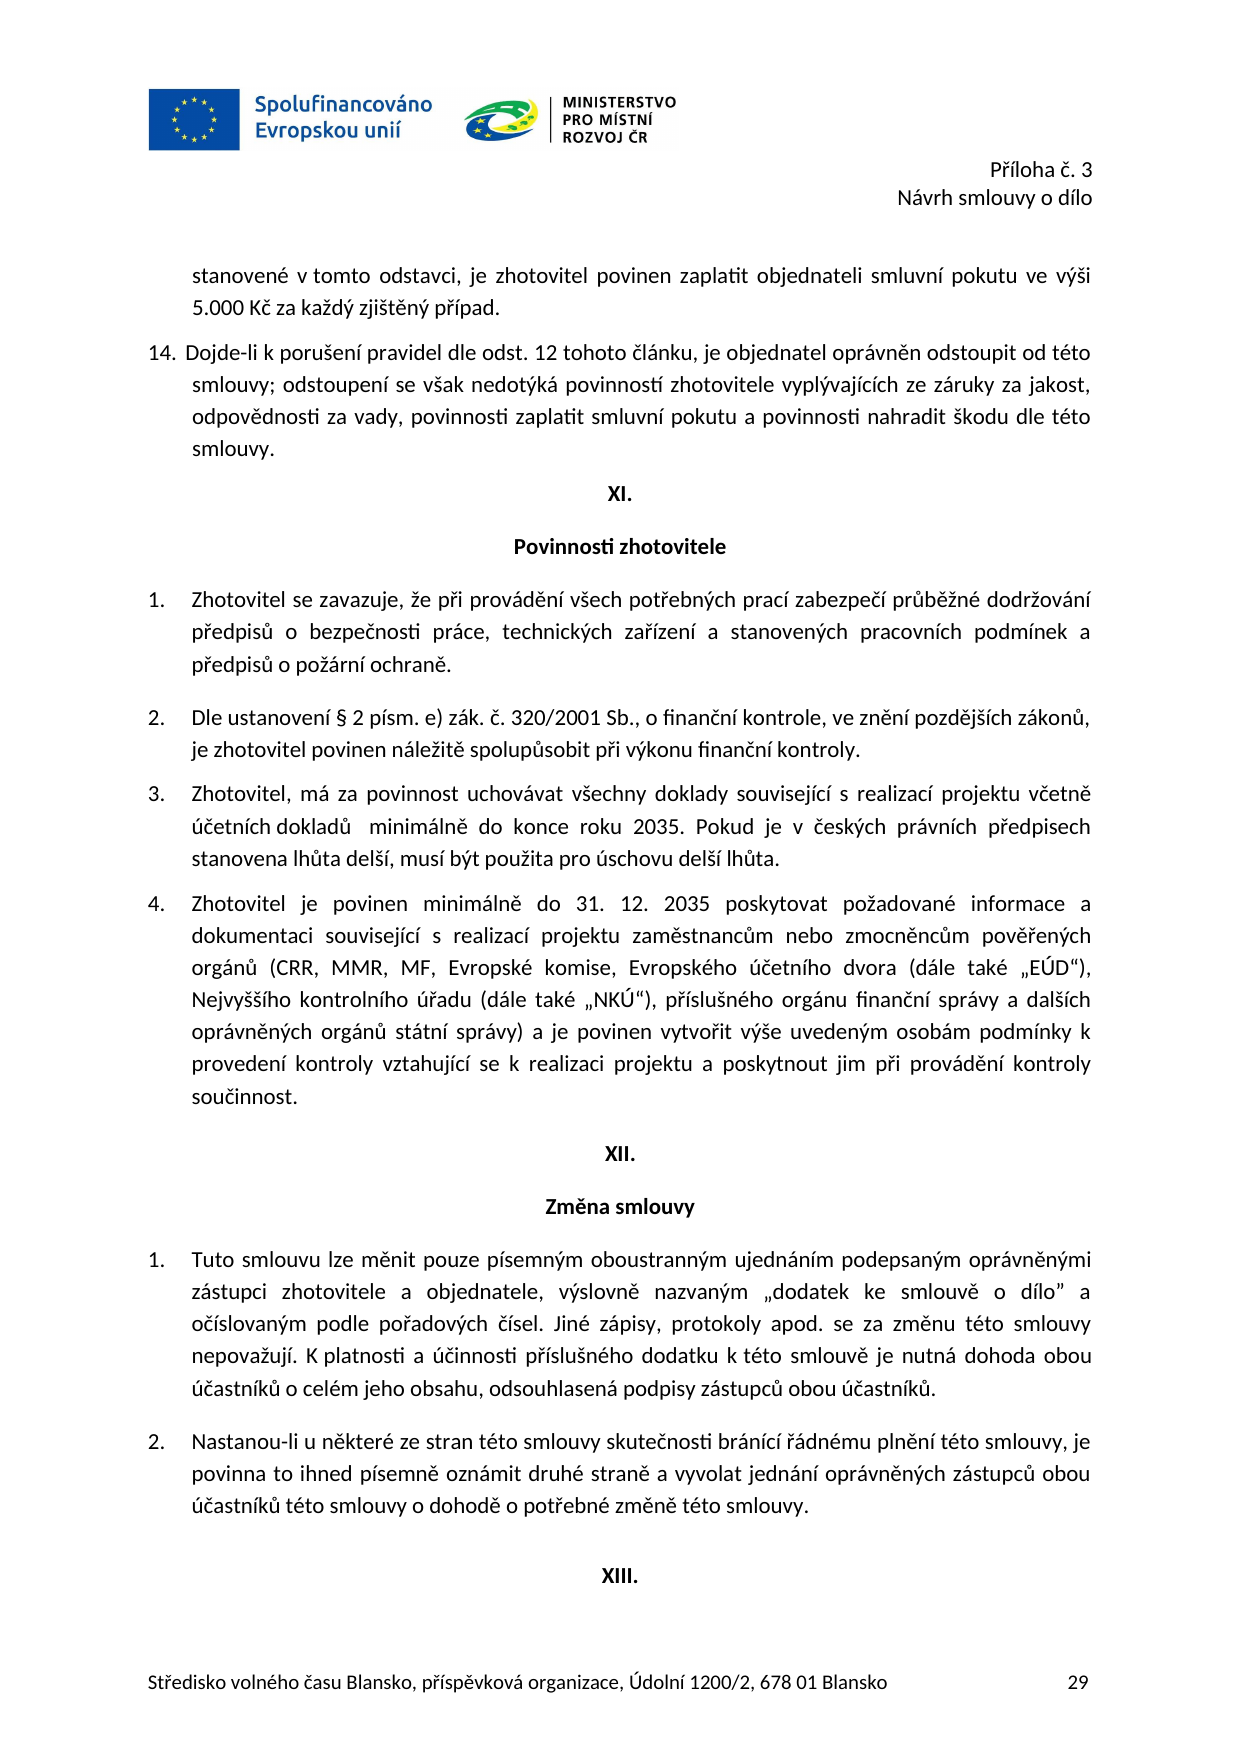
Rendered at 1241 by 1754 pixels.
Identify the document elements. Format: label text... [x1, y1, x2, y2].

text XIII. [148, 1561, 1093, 1589]
text 1. Zhotovitel se zavazuje, že při provádění všech potřebných prací zabezpečí průběžné dodržování předpisů o bezpečnosti práce, technických zařízení a stanovených pracovních podmínek a předpisů o požární ochraně. [148, 585, 1093, 678]
text 3. Zhotovitel, má za povinnost uchovávat všechny doklady související s realizací projektu včetně účetních dokladů minimálně do konce roku 2035. Pokud je v českých právních předpisech stanovena lhůta delší, musí být použita pro úschovu delší lhůta. [148, 779, 1093, 872]
text 2. Nastanou-li u některé ze stran této smlouvy skutečnosti bránící řádnému plnění této smlouvy, je povinna to ihned písemně oznámit druhé straně a vyvolat jednání oprávněných zástupců obou účastníků této smlouvy o dohodě o potřebné změně této smlouvy. [148, 1427, 1093, 1519]
list Dojde-li k porušení pravidel dle odst. 12 tohoto článku, je objednatel oprávněn odstoupit od této smlouvy; odstoupení se však nedotýká povinností zhotovitele vyplývajících ze záruky za jakost, odpovědnosti za vady, povinnosti zaplatit smluvní pokutu a povinnosti nahradit škodu dle této smlouvy. [148, 338, 1093, 463]
text XI. [148, 479, 1093, 507]
text 2. Dle ustanovení § 2 písm. e) zák. č. 320/2001 Sb., o finanční kontrole, ve znění pozdějších zákonů, je zhotovitel povinen náležitě spolupůsobit při výkonu finanční kontroly. [148, 703, 1093, 763]
text XII. [148, 1139, 1093, 1167]
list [148, 261, 1093, 321]
text Změna smlouvy [148, 1192, 1093, 1220]
text 1. Tuto smlouvu lze měnit pouze písemným oboustranným ujednáním podepsaným oprávněnými zástupci zhotovitele a objednatele, výslovně nazvaným „dodatek ke smlouvě o dílo” a očíslovaným podle pořadových čísel. Jiné zápisy, protokoly apod. se za změnu této smlouvy nepovažují. K platnosti a účinnosti příslušného dodatku k této smlouvě je nutná dohoda obou účastníků o celém jeho obsahu, odsouhlasená podpisy zástupců obou účastníků. [148, 1245, 1093, 1402]
text 4. Zhotovitel je povinen minimálně do 31. 12. 2035 poskytovat požadované informace a dokumentaci související s realizací projektu zaměstnancům nebo zmocněncům pověřených orgánů (CRR, MMR, MF, Evropské komise, Evropského účetního dvora (dále také „EÚD“), Nejvyššího kontrolního úřadu (dále také „NKÚ“), příslušného orgánu finanční správy a dalších oprávněných orgánů státní správy) a je povinen vytvořit výše uvedeným osobám podmínky k provedení kontroly vztahující se k realizaci projektu a poskytnout jim při provádění kontroly součinnost. [148, 889, 1093, 1110]
text Povinnosti zhotovitele [148, 532, 1093, 560]
